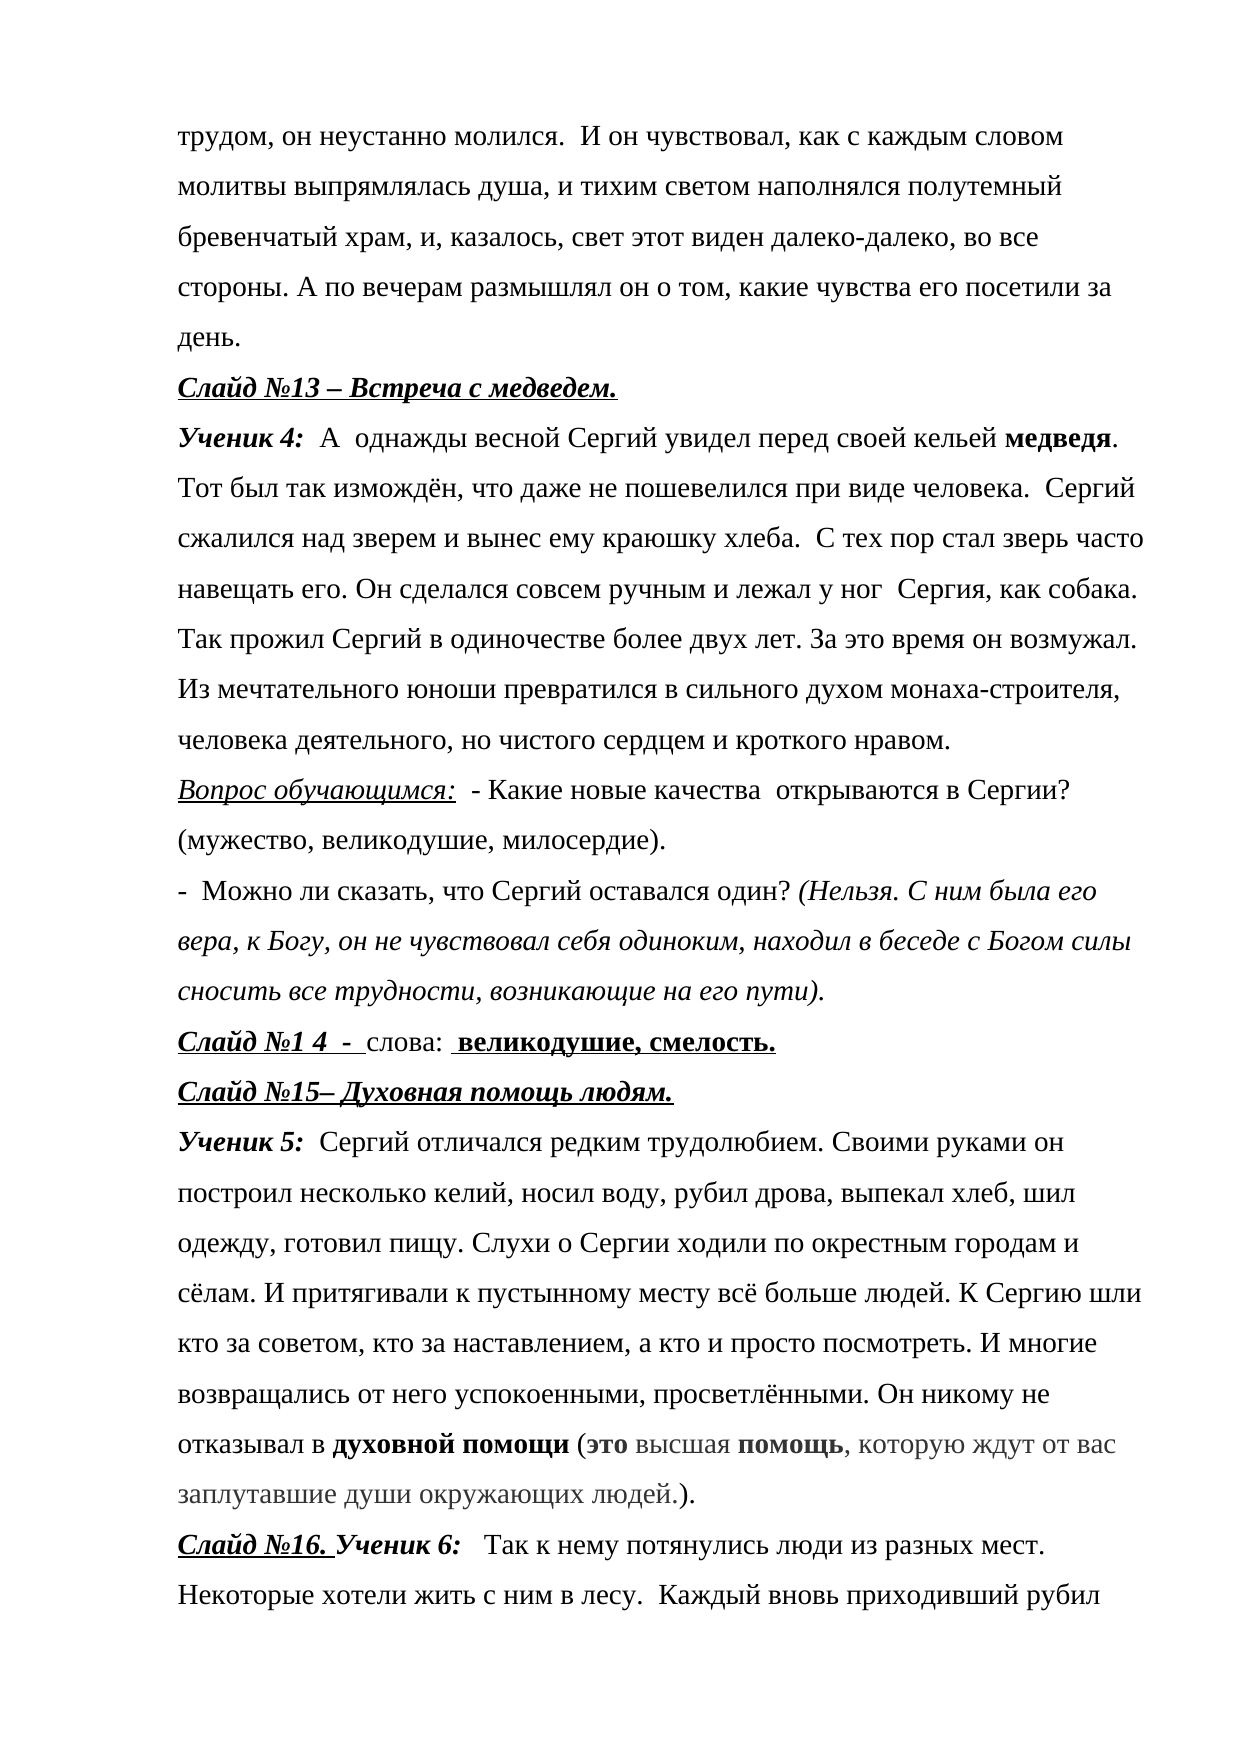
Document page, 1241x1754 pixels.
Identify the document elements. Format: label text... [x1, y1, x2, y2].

text Ученик 4: А однажды весной Сергий увидел перед своей кельей медведя. Тот был так измождён, что даже не пошевелился при виде человека. Сергий сжалился над зверем и вынес ему краюшку хлеба. С тех пор стал зверь часто навещать его. Он сделался совсем ручным и лежал у ног Сергия, как собака. Так прожил Сергий в одиночестве более двух лет. За это время он возмужал. Из мечтательного юноши превратился в сильного духом монаха-строителя, человека деятельного, но чистого сердцем и кроткого нравом. [177, 420, 1152, 755]
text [177, 118, 1152, 353]
text Слайд №15– Духовная помощь людям. [177, 1074, 1152, 1108]
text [177, 1527, 1152, 1611]
text (мужество, великодушие, милосердие). [177, 822, 1152, 856]
text Слайд №1 4 - слова: великодушие, смелость. [177, 1024, 1152, 1057]
text Ученик 5: Сергий отличался редким трудолюбием. Своими руками он построил несколько келий, носил воду, рубил дрова, выпекал хлеб, шил одежду, готовил пищу. Слухи о Сергии ходили по окрестным городам и сёлам. И притягивали к пустынному месту всё больше людей. К Сергию шли кто за советом, кто за наставлением, а кто и просто посмотреть. И многие возвращались от него успокоенными, просветлёнными. Он никому не отказывал в духовной помощи (это высшая помощь, которую ждут от вас заплутавшие души окружающих людей.). [177, 1124, 1152, 1510]
text Вопрос обучающимся: - Какие новые качества открываются в Сергии? [177, 772, 1152, 806]
text Слайд №13 – Встреча с медведем. [177, 370, 1152, 403]
text - Можно ли сказать, что Сергий оставался один? (Нельзя. С ним была его вера, к Богу, он не чувствовал себя одиноким, находил в беседе с Богом силы сносить все трудности, возникающие на его пути). [177, 873, 1152, 1007]
